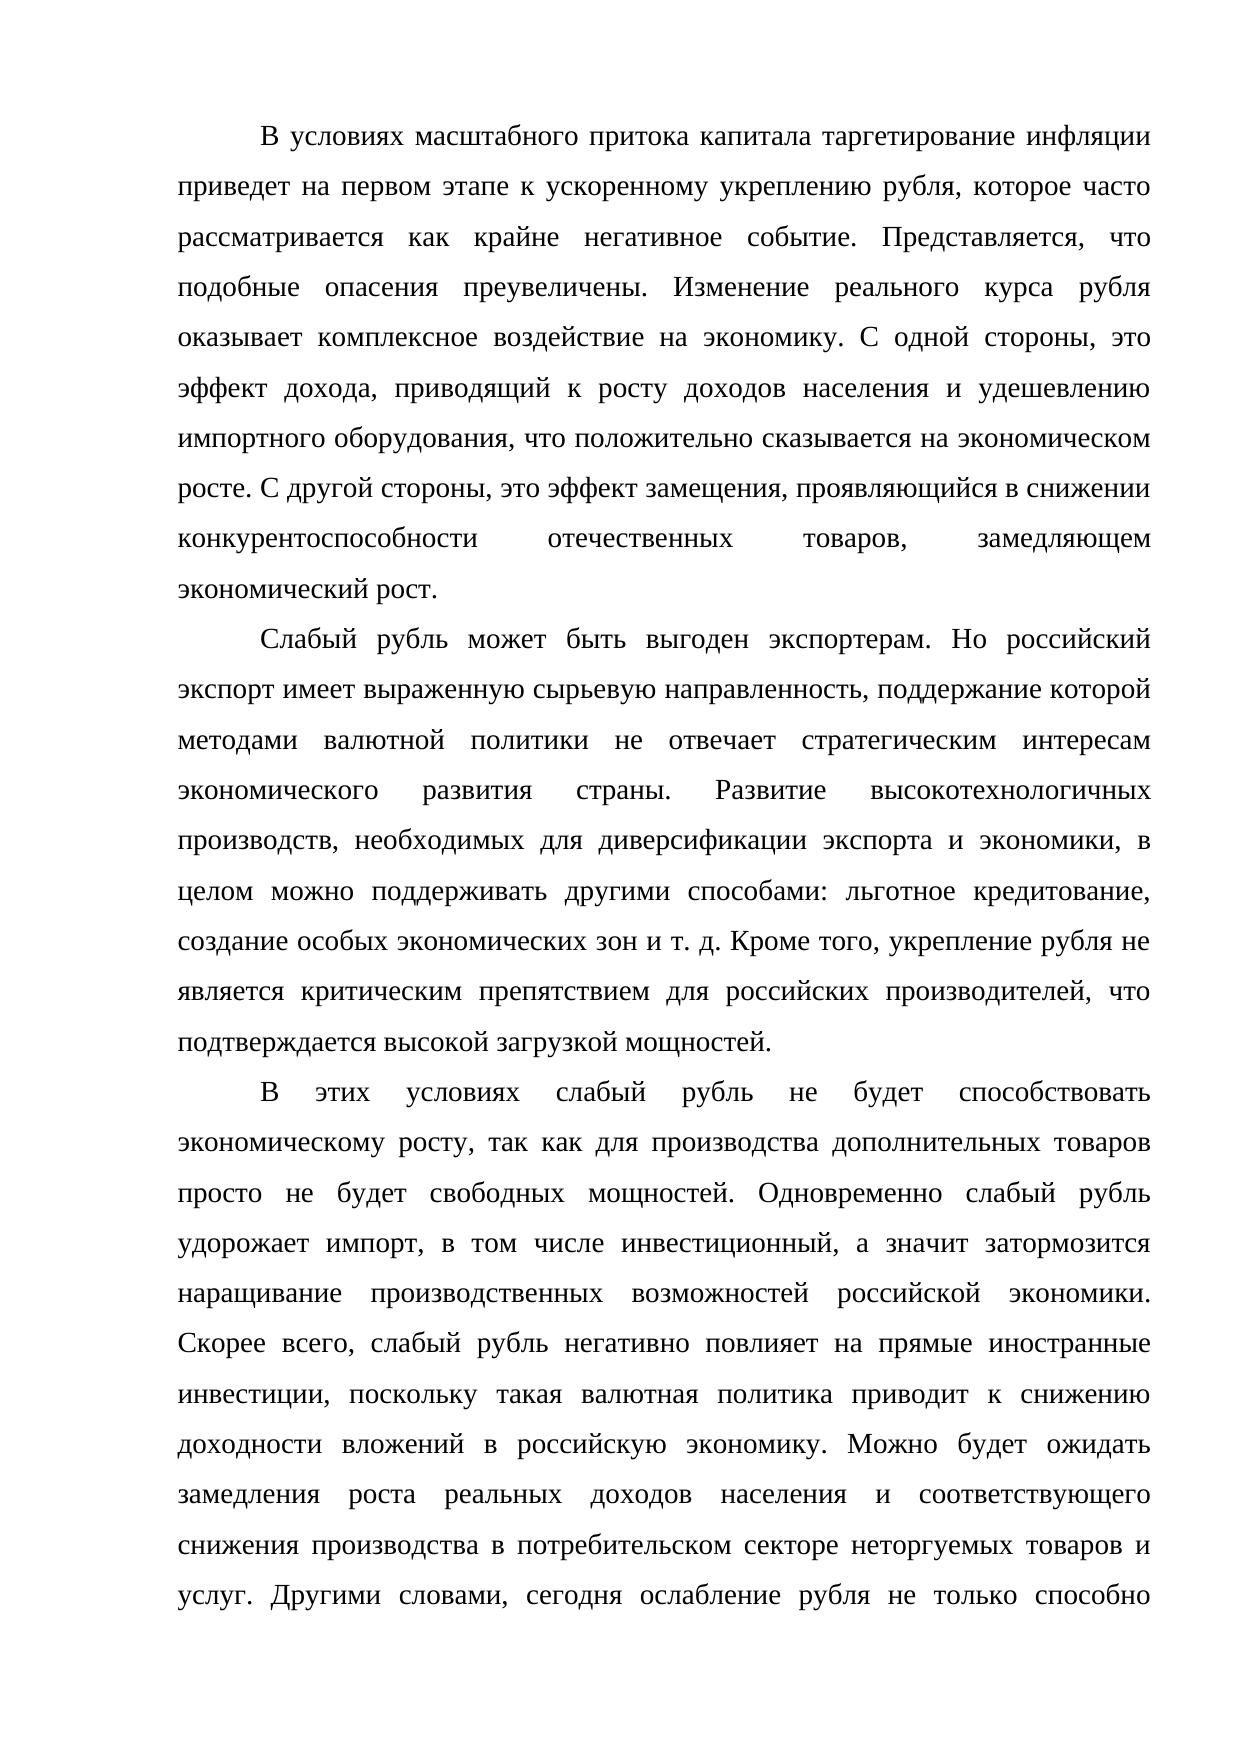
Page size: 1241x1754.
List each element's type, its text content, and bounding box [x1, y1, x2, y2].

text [177, 1074, 1152, 1611]
text В условиях масштабного притока капитала таргетирование инфляции приведет на первом этапе к ускоренному укреплению рубля, которое часто рассматривается как крайне негативное событие. Представляется, что подобные опасения преувеличены. Изменение реального курса рубля оказывает комплексное воздействие на экономику. С одной стороны, это эффект дохода, приводящий к росту доходов населения и удешевлению импортного оборудования, что положительно сказывается на экономическом росте. С другой стороны, это эффект замещения, проявляющийся в снижении конкурентоспособности отечественных товаров, замедляющем экономический рост. [177, 118, 1152, 604]
text Слабый рубль может быть выгоден экспортерам. Но российский экспорт имеет выраженную сырьевую направленность, поддержание которой методами валютной политики не отвечает стратегическим интересам экономического развития страны. Развитие высокотехнологичных производств, необходимых для диверсификации экспорта и экономики, в целом можно поддерживать другими способами: льготное кредитование, создание особых экономических зон и т. д. Кроме того, укрепление рубля не является критическим препятствием для российских производителей, что подтверждается высокой загрузкой мощностей. [177, 621, 1152, 1057]
